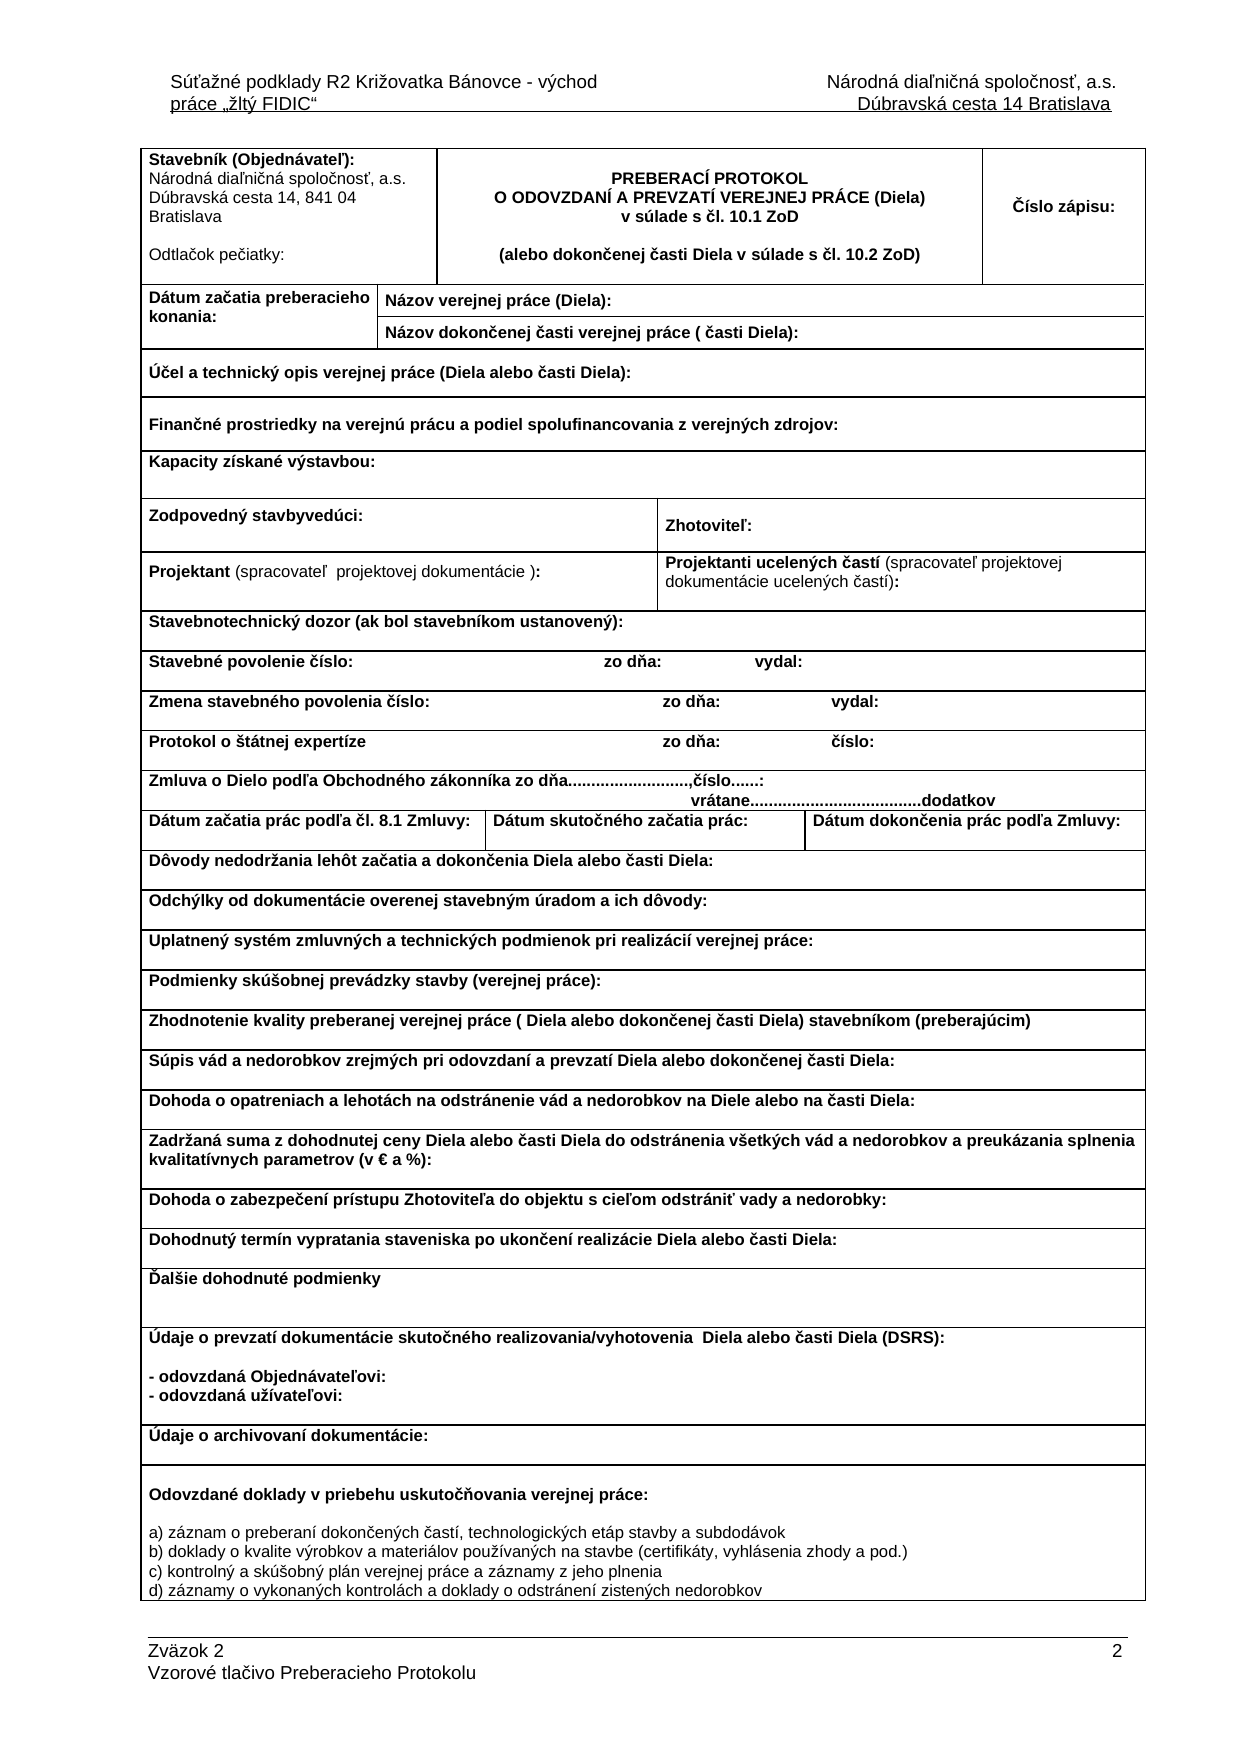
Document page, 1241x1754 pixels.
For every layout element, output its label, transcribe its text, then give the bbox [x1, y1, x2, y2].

table_cell Údaje o prevzatí dokumentácie skutočného realizovania/vyhotovenia Diela alebo časti Diela (DSRS): - odovzdaná Objednávateľovi: - odovzdaná užívateľovi: [142, 1328, 1145, 1424]
table_cell Názov dokončenej časti verejnej práce ( časti Diela): [378, 316, 1145, 348]
table_cell Projektanti ucelených častí (spracovateľ projektovej dokumentácie ucelených častí): [658, 553, 1145, 610]
table_cell Dátum začatia prác podľa čl. 8.1 Zmluvy: [142, 811, 485, 849]
table_cell Kapacity získané výstavbou: [142, 452, 1145, 497]
table_cell Dátum skutočného začatia prác: [486, 811, 804, 849]
table_cell Údaje o archivovaní dokumentácie: [142, 1426, 1145, 1464]
table_cell Odchýlky od dokumentácie overenej stavebným úradom a ich dôvody: [142, 891, 1145, 929]
table_cell Dohoda o opatreniach a lehotách na odstránenie vád a nedorobkov na Diele alebo na časti Diela: [142, 1091, 1145, 1129]
table_cell Zhotoviteľ: [658, 499, 1145, 551]
table_cell Podmienky skúšobnej prevádzky stavby (verejnej práce): [142, 971, 1145, 1009]
table_cell Projektant (spracovateľ projektovej dokumentácie ): [142, 553, 657, 610]
table_cell Dohodnutý termín vypratania staveniska po ukončení realizácie Diela alebo časti Diela: [142, 1229, 1145, 1268]
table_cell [142, 1466, 1145, 1600]
table_cell Protokol o štátnej expertíze zo dňa: číslo: [142, 731, 1145, 770]
table_cell Dôvody nedodržania lehôt začatia a dokončenia Diela alebo časti Diela: [142, 851, 1145, 889]
table_cell Zadržaná suma z dohodnutej ceny Diela alebo časti Diela do odstránenia všetkých vád a nedorobkov a preukázania splnenia kvalitatívnych parametrov (v € a %): [142, 1130, 1145, 1188]
table_cell Zmluva o Dielo podľa Obchodného zákonníka zo dňa..........................,číslo......: vrátane.....................................dodatkov [142, 771, 1145, 809]
table_cell Dátum dokončenia prác podľa Zmluvy: [806, 811, 1145, 849]
table_header Číslo zápisu: [983, 149, 1145, 283]
table_header Stavebník (Objednávateľ): Národná diaľničná spoločnosť, a.s. Dúbravská cesta 14, 841 04 Bratislava Odtlačok pečiatky: [142, 149, 436, 283]
table_header PREBERACÍ PROTOKOL O ODOVZDANÍ A PREVZATÍ VEREJNEJ PRÁCE (Diela) v súlade s čl. 10.1 ZoD (alebo dokončenej časti Diela v súlade s čl. 10.2 ZoD) [438, 149, 982, 283]
table_cell Ďalšie dohodnuté podmienky [142, 1269, 1145, 1327]
table_cell Súpis vád a nedorobkov zrejmých pri odovzdaní a prevzatí Diela alebo dokončenej časti Diela: [142, 1051, 1145, 1089]
table_cell Zodpovedný stavbyvedúci: [142, 499, 657, 551]
table_cell Názov verejnej práce (Diela): [378, 284, 1145, 316]
table_cell Stavebné povolenie číslo: zo dňa: vydal: [142, 652, 1145, 690]
table_cell Stavebnotechnický dozor (ak bol stavebníkom ustanovený): [142, 612, 1145, 650]
table_cell Zmena stavebného povolenia číslo: zo dňa: vydal: [142, 692, 1145, 730]
table_cell Finančné prostriedky na verejnú prácu a podiel spolufinancovania z verejných zdrojov: [142, 398, 1145, 450]
table_cell Dohoda o zabezpečení prístupu Zhotoviteľa do objektu s cieľom odstrániť vady a nedorobky: [142, 1190, 1145, 1228]
table_cell Účel a technický opis verejnej práce (Diela alebo časti Diela): [142, 348, 1145, 396]
table_cell Uplatnený systém zmluvných a technických podmienok pri realizácií verejnej práce: [142, 931, 1145, 969]
table_cell Dátum začatia preberacieho konania: [142, 285, 377, 348]
table_cell Zhodnotenie kvality preberanej verejnej práce ( Diela alebo dokončenej časti Diela) stavebníkom (preberajúcim) [142, 1011, 1145, 1049]
